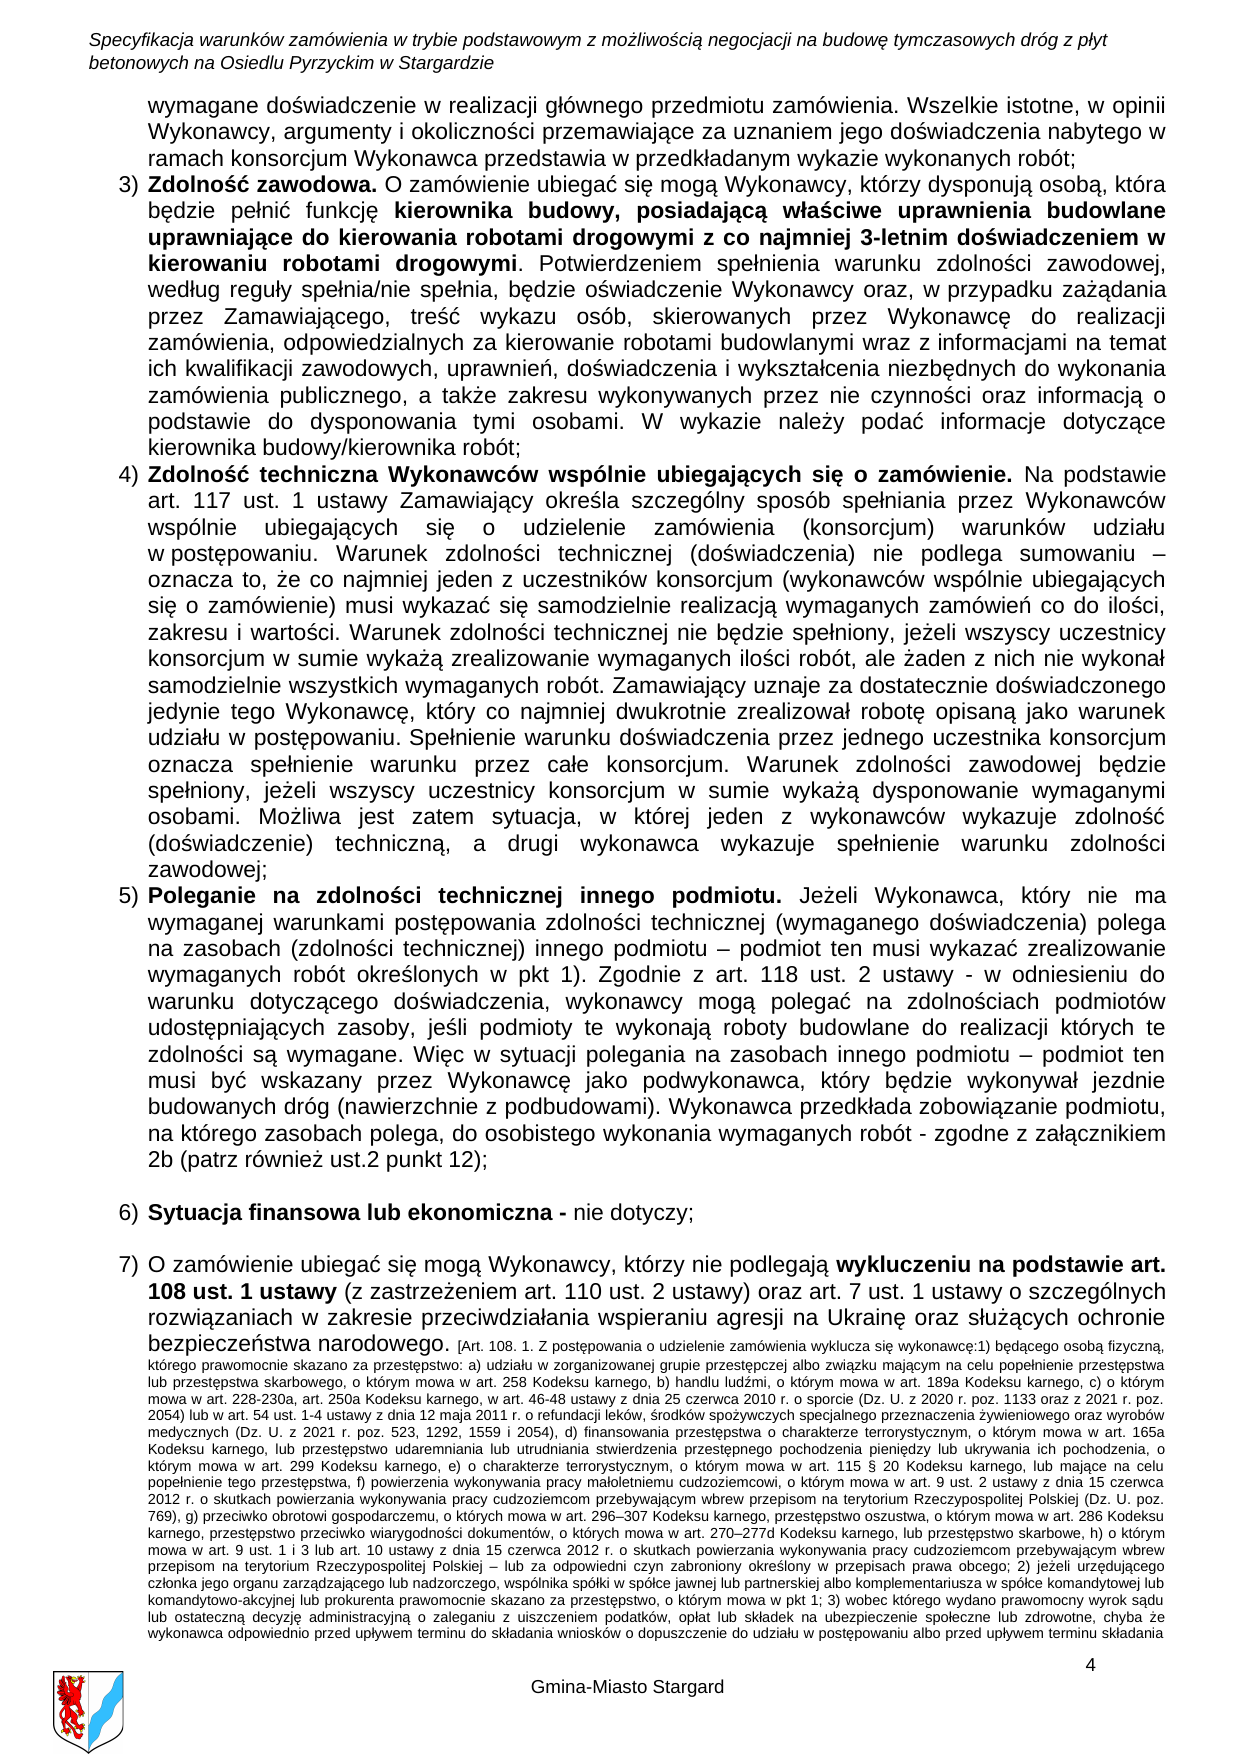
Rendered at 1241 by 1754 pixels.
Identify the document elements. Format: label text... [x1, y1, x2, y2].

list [118, 1251, 1166, 1642]
picture [53, 1671, 124, 1754]
list Sytuacja finansowa lub ekonomiczna - nie dotyczy; [118, 1199, 1166, 1225]
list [118, 92, 1166, 171]
list Zdolność zawodowa. O zamówienie ubiegać się mogą Wykonawcy, którzy dysponują osobą, która będzie pełnić funkcję kierownika budowy, posiadającą właściwe uprawnienia budowlane uprawniające do kierowania robotami drogowymi z co najmniej 3-letnim doświadczeniem w kierowaniu robotami drogowymi. Potwierdzeniem spełnienia warunku zdolności zawodowej, według reguły spełnia/nie spełnia, będzie oświadczenie Wykonawcy oraz, w przypadku zażądania przez Zamawiającego, treść wykazu osób, skierowanych przez Wykonawcę do realizacji zamówienia, odpowiedzialnych za kierowanie robotami budowlanymi wraz z informacjami na temat ich kwalifikacji zawodowych, uprawnień, doświadczenia i wykształcenia niezbędnych do wykonania zamówienia publicznego, a także zakresu wykonywanych przez nie czynności oraz informacją o podstawie do dysponowania tymi osobami. W wykazie należy podać informacje dotyczące kierownika budowy/kierownika robót; [118, 171, 1166, 461]
list Zdolność techniczna Wykonawców wspólnie ubiegających się o zamówienie. Na podstawie art. 117 ust. 1 ustawy Zamawiający określa szczególny sposób spełniania przez Wykonawców wspólnie ubiegających się o udzielenie zamówienia (konsorcjum) warunków udziału w postępowaniu. Warunek zdolności technicznej (doświadczenia) nie podlega sumowaniu – oznacza to, że co najmniej jeden z uczestników konsorcjum (wykonawców wspólnie ubiegających się o zamówienie) musi wykazać się samodzielnie realizacją wymaganych zamówień co do ilości, zakresu i wartości. Warunek zdolności technicznej nie będzie spełniony, jeżeli wszyscy uczestnicy konsorcjum w sumie wykażą zrealizowanie wymaganych ilości robót, ale żaden z nich nie wykonał samodzielnie wszystkich wymaganych robót. Zamawiający uznaje za dostatecznie doświadczonego jedynie tego Wykonawcę, który co najmniej dwukrotnie zrealizował robotę opisaną jako warunek udziału w postępowaniu. Spełnienie warunku doświadczenia przez jednego uczestnika konsorcjum oznacza spełnienie warunku przez całe konsorcjum. Warunek zdolności zawodowej będzie spełniony, jeżeli wszyscy uczestnicy konsorcjum w sumie wykażą dysponowanie wymaganymi osobami. Możliwa jest zatem sytuacja, w której jeden z wykonawców wykazuje zdolność (doświadczenie) techniczną, a drugi wykonawca wykazuje spełnienie warunku zdolności zawodowej; [118, 461, 1166, 882]
list Poleganie na zdolności technicznej innego podmiotu. Jeżeli Wykonawca, który nie ma wymaganej warunkami postępowania zdolności technicznej (wymaganego doświadczenia) polega na zasobach (zdolności technicznej) innego podmiotu – podmiot ten musi wykazać zrealizowanie wymaganych robót określonych w pkt 1). Zgodnie z art. 118 ust. 2 ustawy - w odniesieniu do warunku dotyczącego doświadczenia, wykonawcy mogą polegać na zdolnościach podmiotów udostępniających zasoby, jeśli podmioty te wykonają roboty budowlane do realizacji których te zdolności są wymagane. Więc w sytuacji polegania na zasobach innego podmiotu – podmiot ten musi być wskazany przez Wykonawcę jako podwykonawca, który będzie wykonywał jezdnie budowanych dróg (nawierzchnie z podbudowami). Wykonawca przedkłada zobowiązanie podmiotu, na którego zasobach polega, do osobistego wykonania wymaganych robót - zgodne z załącznikiem 2b (patrz również ust.2 punkt 12); [118, 882, 1166, 1172]
